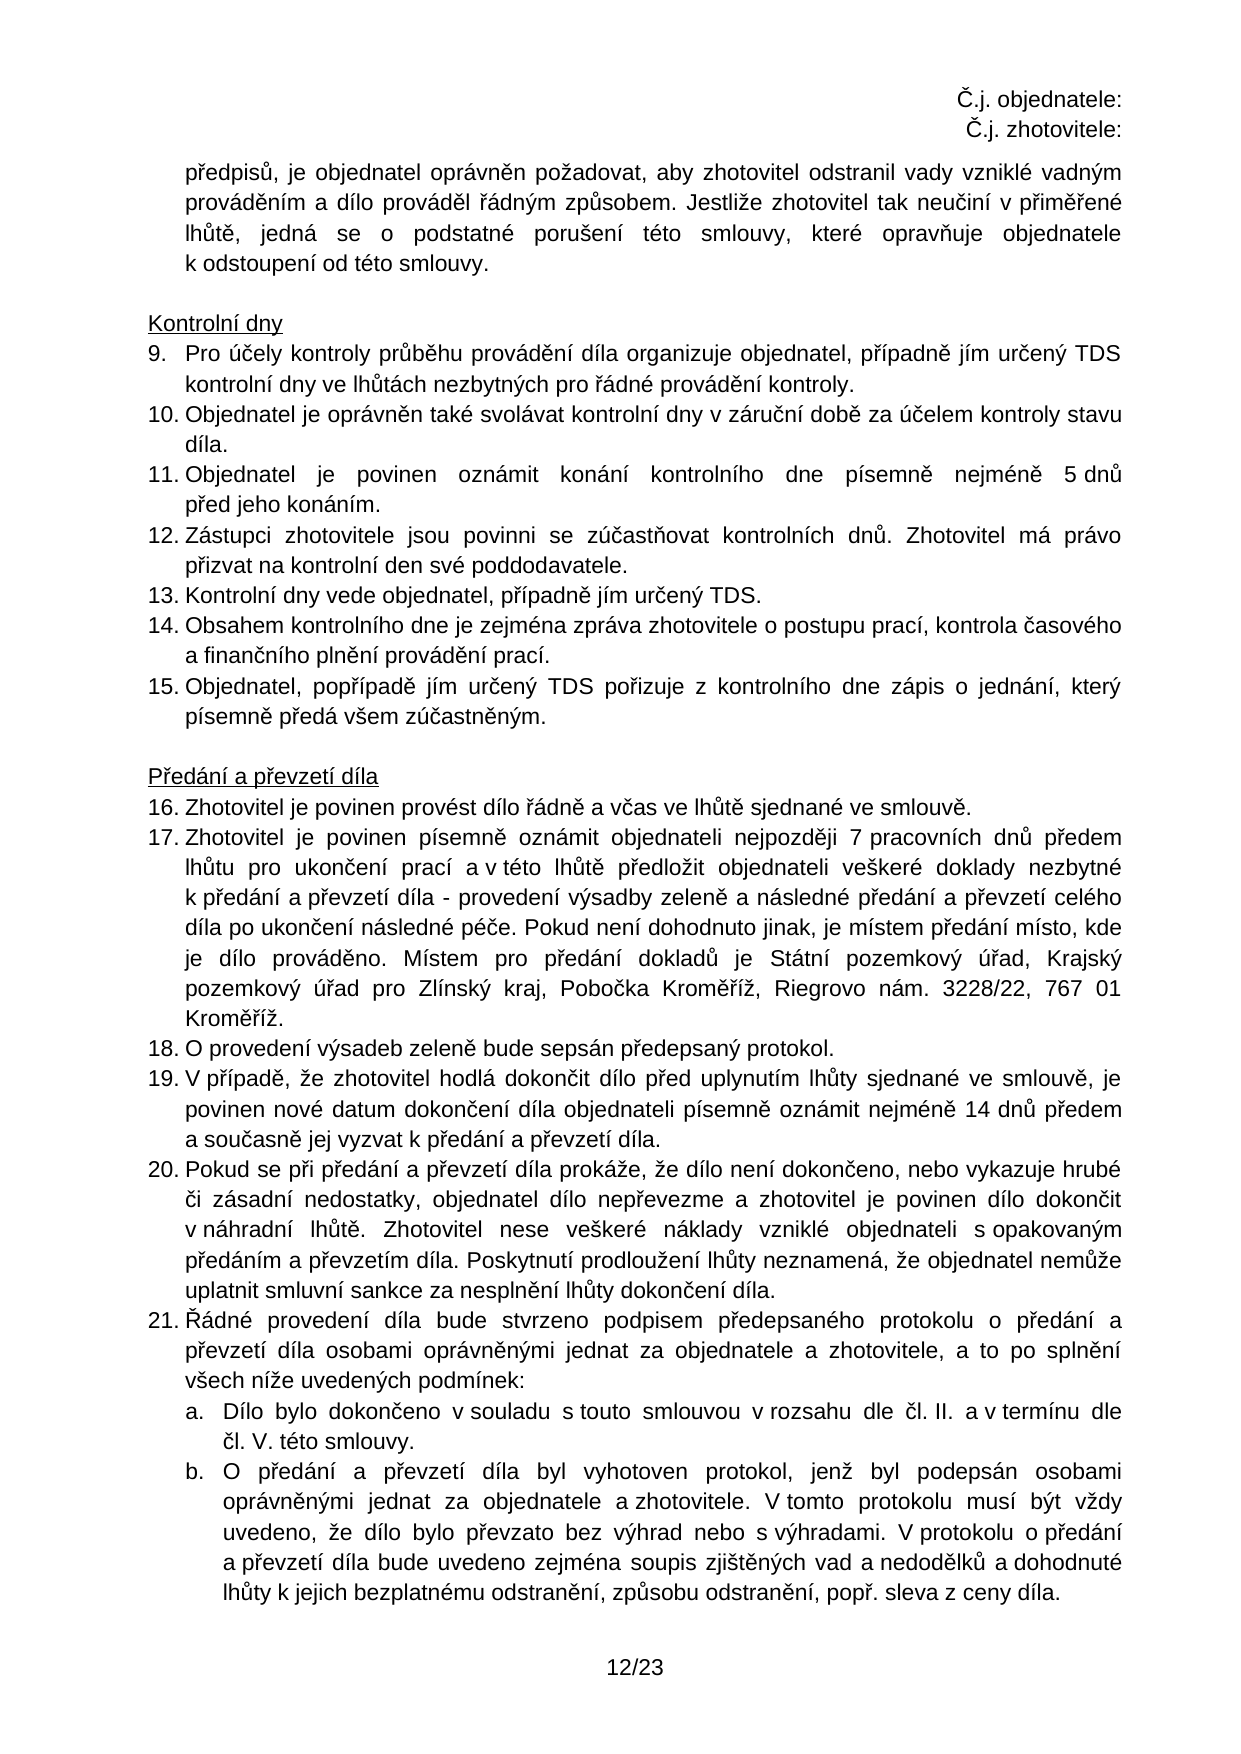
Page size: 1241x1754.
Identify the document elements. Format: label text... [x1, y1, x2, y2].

list Řádné provedení díla bude stvrzeno podpisem předepsaného protokolu o předání a převzetí díla osobami oprávněnými jednat za objednatele a zhotovitele, a to po splnění všech níže uvedených podmínek: [148, 1307, 1122, 1394]
list Objednatel, popřípadě jím určený TDS pořizuje z kontrolního dne zápis o jednání, který písemně předá všem zúčastněným. [148, 673, 1122, 729]
list Zástupci zhotovitele jsou povinni se zúčastňovat kontrolních dnů. Zhotovitel má právo přizvat na kontrolní den své poddodavatele. [148, 522, 1122, 578]
text Předání a převzetí díla [148, 763, 1122, 790]
list Objednatel je oprávněn také svolávat kontrolní dny v záruční době za účelem kontroly stavu díla. [148, 401, 1122, 457]
list V případě, že zhotovitel hodlá dokončit dílo před uplynutím lhůty sjednané ve smlouvě, je povinen nové datum dokončení díla objednateli písemně oznámit nejméně 14 dnů předem a současně jej vyzvat k předání a převzetí díla. [148, 1065, 1122, 1152]
list Pokud se při předání a převzetí díla prokáže, že dílo není dokončeno, nebo vykazuje hrubé či zásadní nedostatky, objednatel dílo nepřevezme a zhotovitel je povinen dílo dokončit v náhradní lhůtě. Zhotovitel nese veškeré náklady vzniklé objednateli s opakovaným předáním a převzetím díla. Poskytnutí prodloužení lhůty neznamená, že objednatel nemůže uplatnit smluvní sankce za nesplnění lhůty dokončení díla. [148, 1156, 1122, 1303]
list Dílo bylo dokončeno v souladu s touto smlouvou v rozsahu dle čl. II. a v termínu dle čl. V. této smlouvy. [185, 1398, 1122, 1454]
list O provedení výsadeb zeleně bude sepsán předepsaný protokol. [148, 1035, 1122, 1062]
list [148, 159, 1122, 276]
list Zhotovitel je povinen písemně oznámit objednateli nejpozději 7 pracovních dnů předem lhůtu pro ukončení prací a v této lhůtě předložit objednateli veškeré doklady nezbytné k předání a převzetí díla - provedení výsadby zeleně a následné předání a převzetí celého díla po ukončení následné péče. Pokud není dohodnuto jinak, je místem předání místo, kde je dílo prováděno. Místem pro předání dokladů je Státní pozemkový úřad, Krajský pozemkový úřad pro Zlínský kraj, Pobočka Kroměříž, Riegrovo nám. 3228/22, 767 01 Kroměříž. [148, 824, 1122, 1031]
list Kontrolní dny vede objednatel, případně jím určený TDS. [148, 582, 1122, 608]
list Obsahem kontrolního dne je zejména zpráva zhotovitele o postupu prací, kontrola časového a finančního plnění provádění prací. [148, 612, 1122, 669]
list Objednatel je povinen oznámit konání kontrolního dne písemně nejméně 5 dnů před jeho konáním. [148, 461, 1122, 518]
list Zhotovitel je povinen provést dílo řádně a včas ve lhůtě sjednané ve smlouvě. [148, 793, 1122, 820]
list Pro účely kontroly průběhu provádění díla organizuje objednatel, případně jím určený TDS kontrolní dny ve lhůtách nezbytných pro řádné provádění kontroly. [148, 340, 1122, 397]
list O předání a převzetí díla byl vyhotoven protokol, jenž byl podepsán osobami oprávněnými jednat za objednatele a zhotovitele. V tomto protokolu musí být vždy uvedeno, že dílo bylo převzato bez výhrad nebo s výhradami. V protokolu o předání a převzetí díla bude uvedeno zejména soupis zjištěných vad a nedodělků a dohodnuté lhůty k jejich bezplatnému odstranění, způsobu odstranění, popř. sleva z ceny díla. [185, 1458, 1122, 1605]
text Kontrolní dny [148, 310, 1122, 337]
